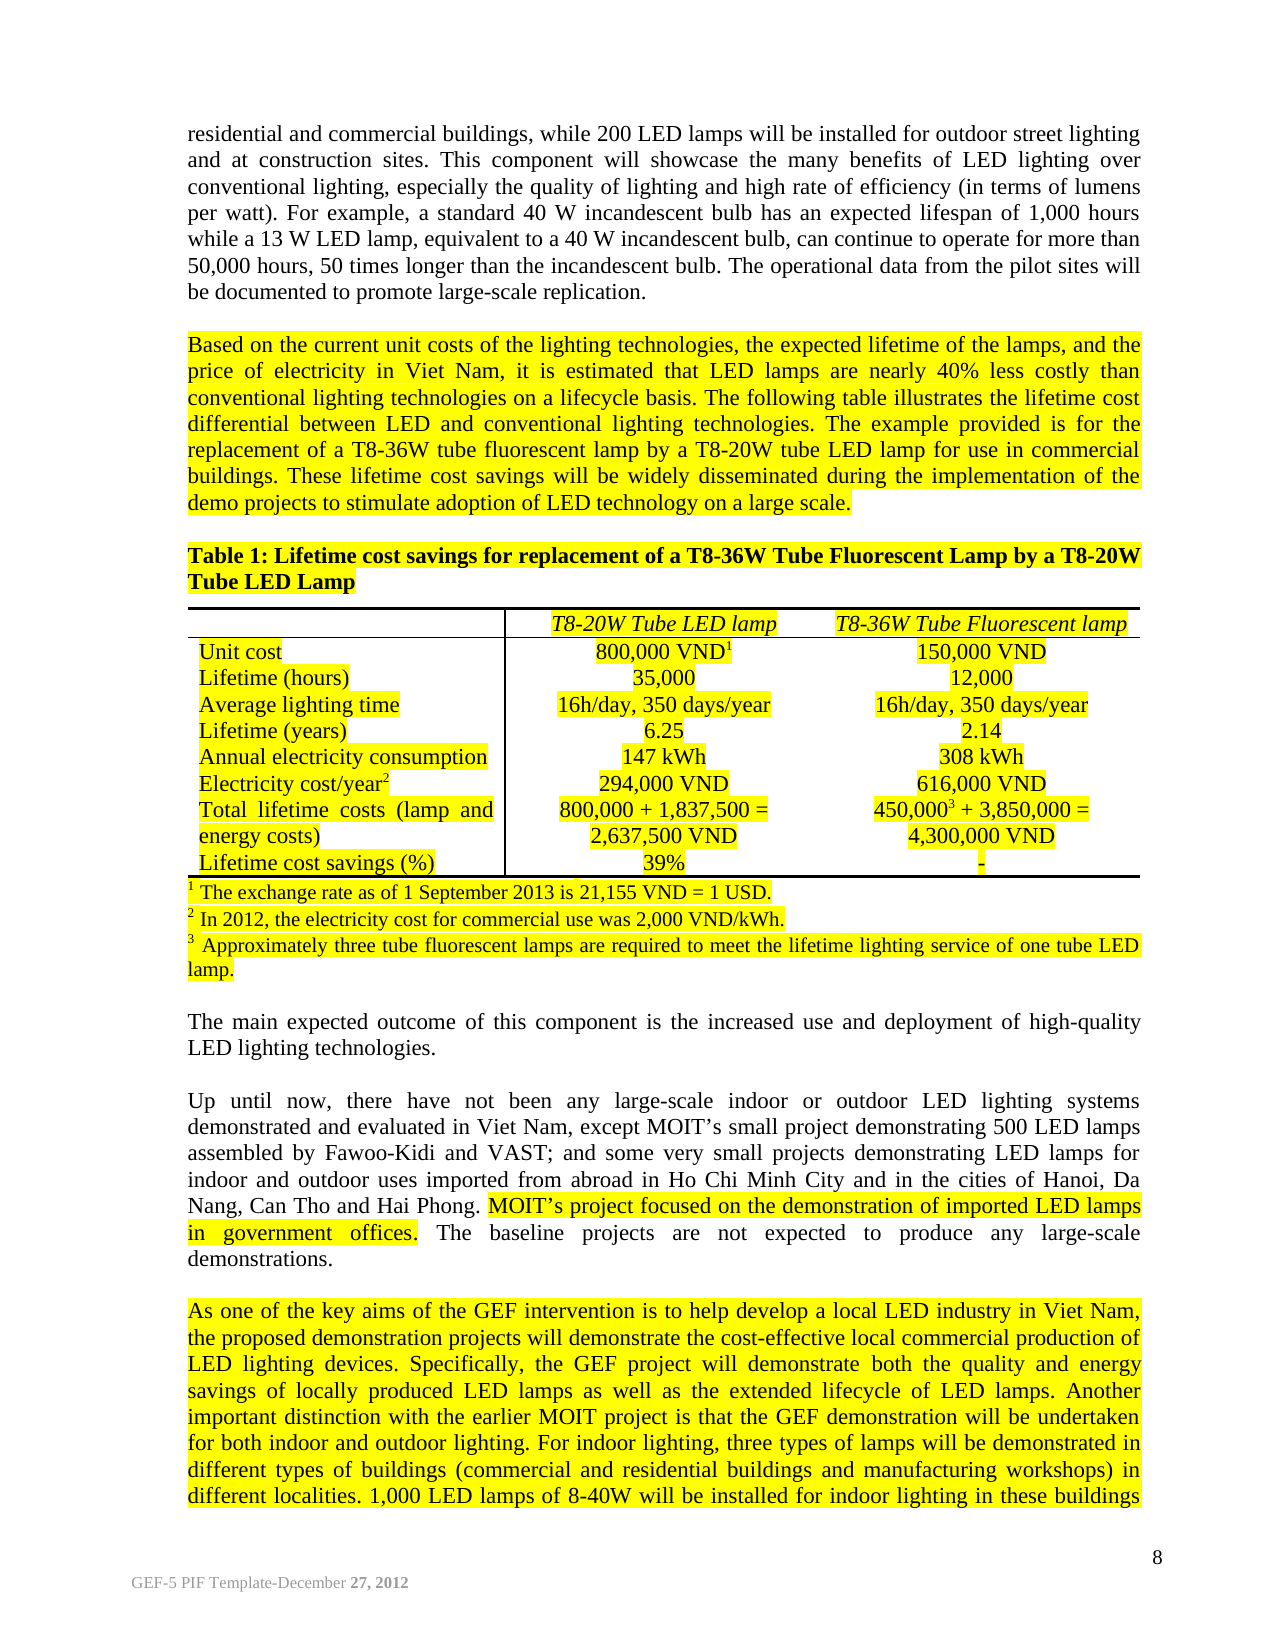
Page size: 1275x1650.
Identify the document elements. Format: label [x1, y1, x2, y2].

table_header [176, 120, 1153, 1508]
